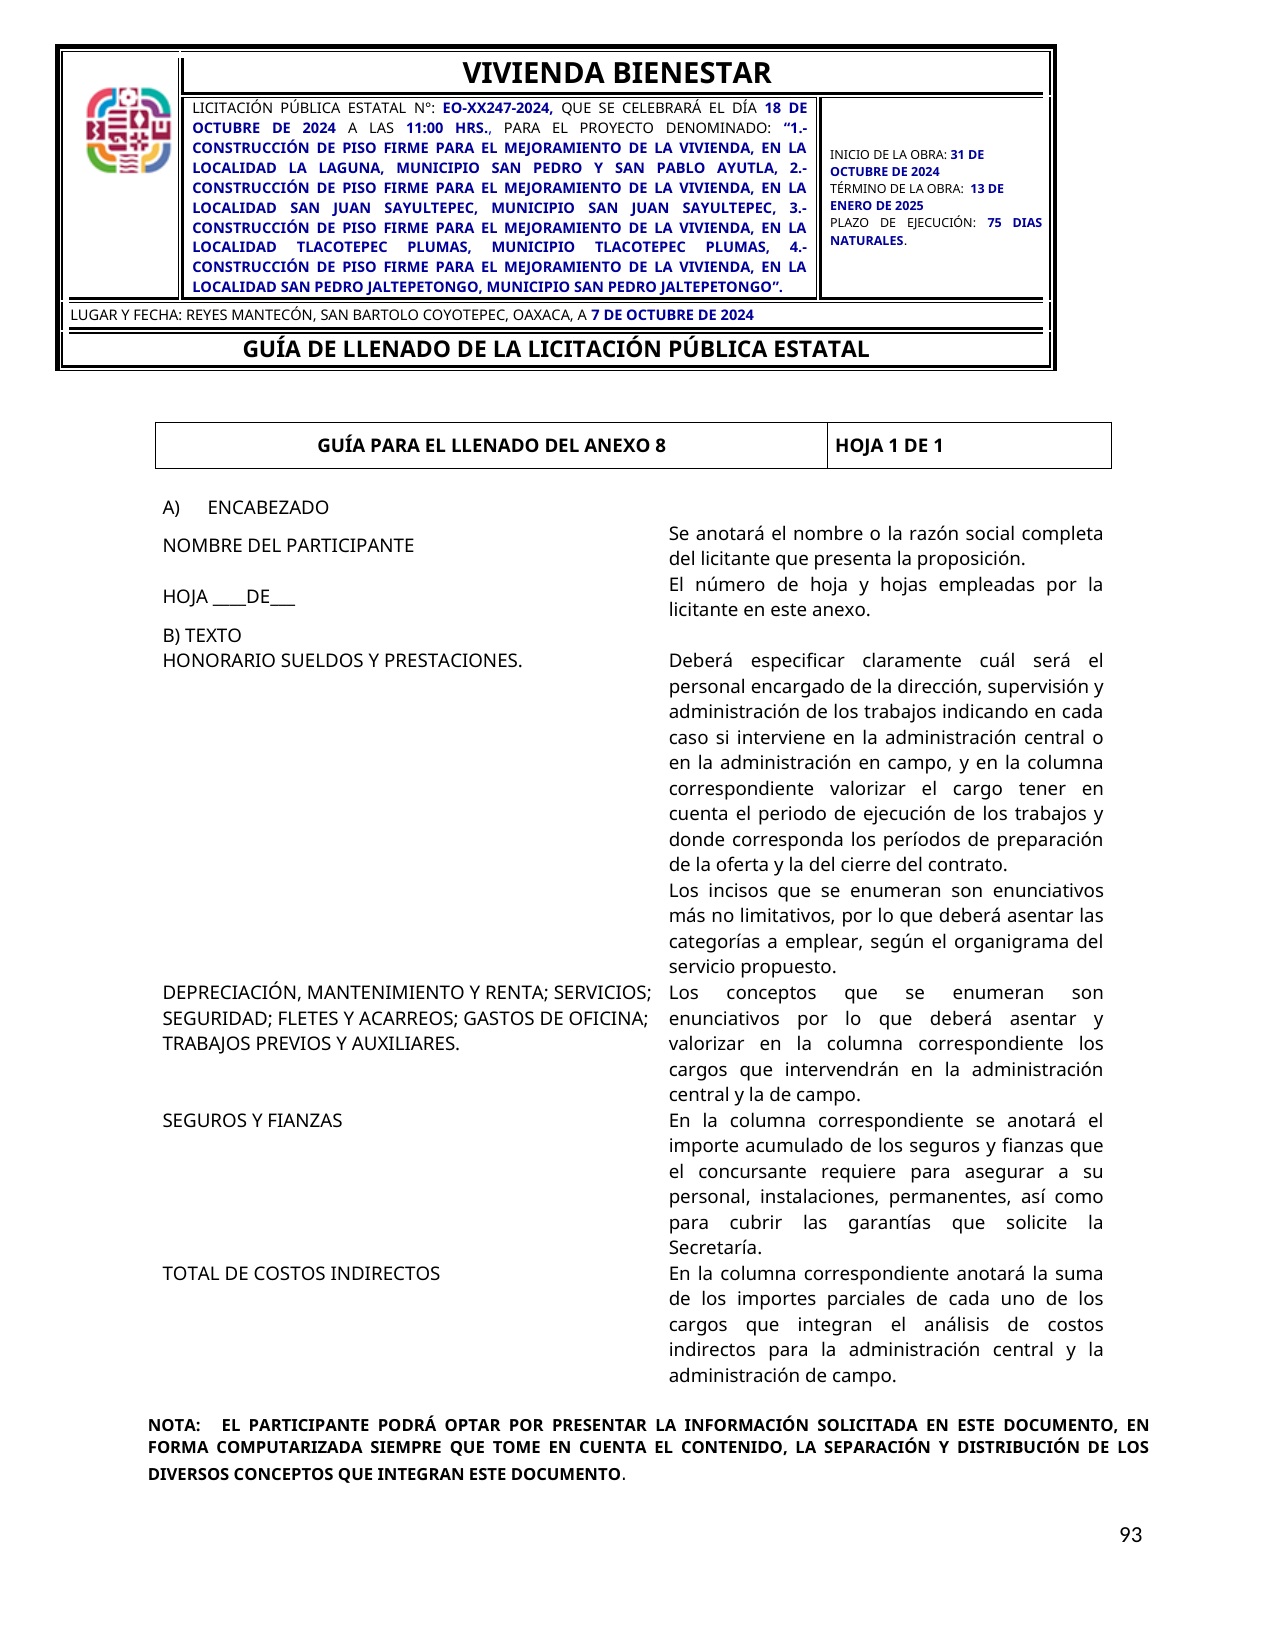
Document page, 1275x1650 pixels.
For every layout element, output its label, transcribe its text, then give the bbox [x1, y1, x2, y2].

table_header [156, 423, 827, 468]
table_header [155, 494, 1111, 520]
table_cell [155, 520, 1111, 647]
picture [75, 79, 178, 179]
text NOTA: EL PARTICIPANTE PODRÁ OPTAR POR PRESENTAR LA INFORMACIÓN SOLICITADA EN ESTE DOCUMENTO, EN FORMA COMPUTARIZADA SIEMPRE QUE TOME EN CUENTA EL CONTENIDO, LA SEPARACIÓN Y DISTRIBUCIÓN DE LOS DIVERSOS CONCEPTOS QUE INTEGRAN ESTE DOCUMENTO. [148, 1413, 1151, 1485]
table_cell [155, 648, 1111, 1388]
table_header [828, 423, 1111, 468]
